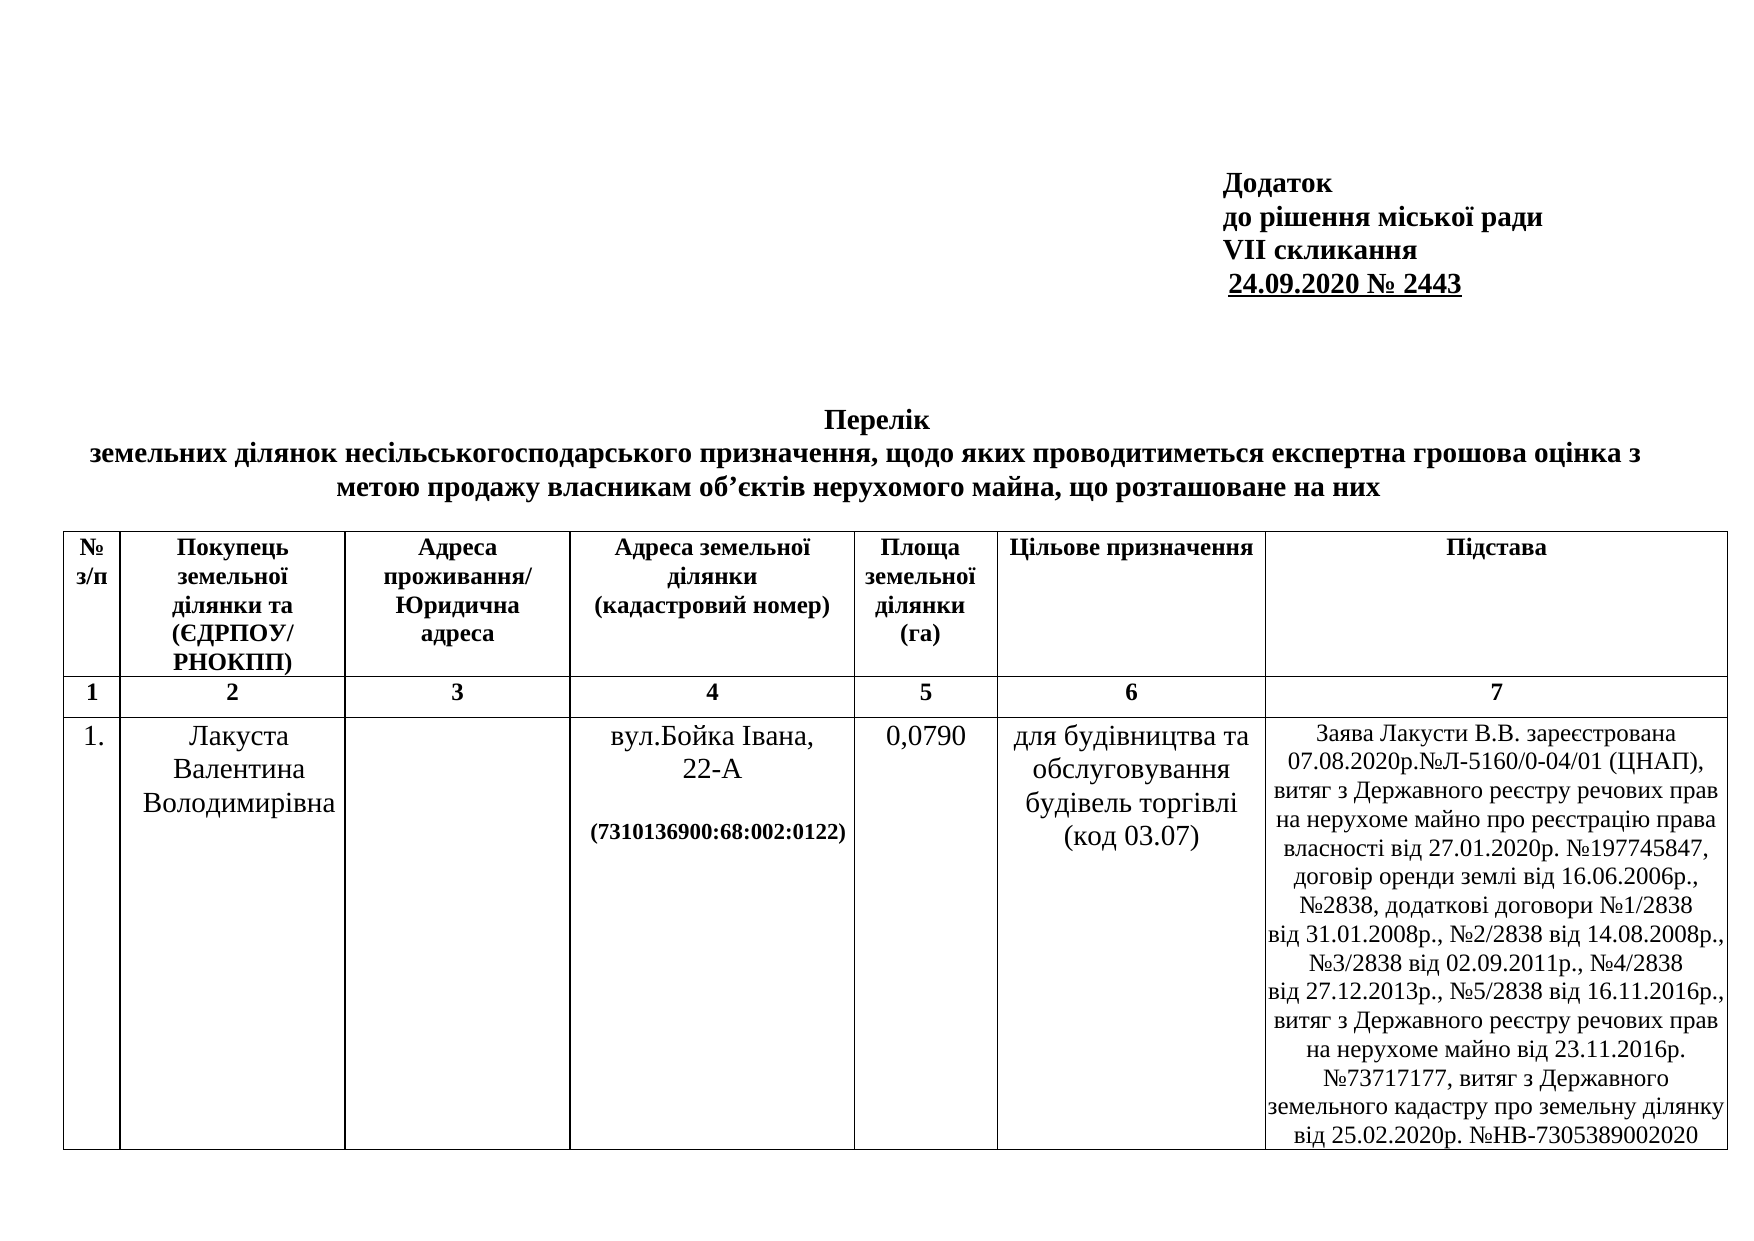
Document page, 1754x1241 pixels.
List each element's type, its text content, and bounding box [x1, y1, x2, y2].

text земельних ділянок несільськогосподарського призначення, щодо яких проводитиметься експертна грошова оцінка з метою продажу власникам об’єктів нерухомого майна, що розташоване на них [33, 435, 1683, 502]
table_cell [64, 718, 119, 1149]
table_cell Заява Лакусти В.В. зареєстрована 07.08.2020р.№Л-5160/0-04/01 (ЦНАП), витяг з Державного реєстру речових прав на нерухоме майно про реєстрацію права власності від 27.01.2020р. №197745847, договір оренди землі від 16.06.2006р., №2838, додаткові договори №1/2838 від 31.01.2008р., №2/2838 від 14.08.2008р., №3/2838 від 02.09.2011р., №4/2838 від 27.12.2013р., №5/2838 від 16.11.2016р., витяг з Державного реєстру речових прав на нерухоме майно від 23.11.2016р. №73717177, витяг з Державного земельного кадастру про земельну ділянку від 25.02.2020р. №НВ-7305389002020 [1266, 718, 1727, 1149]
table_cell 1 [64, 677, 119, 717]
table_cell для будівництва та обслуговування будівель торгівлі (код 03.07) [998, 718, 1265, 1149]
table_cell 7 [1266, 677, 1727, 717]
subtitle до рішення міської ради [71, 199, 1683, 232]
table_cell [346, 718, 569, 1149]
subtitle Додаток [71, 165, 1683, 199]
table_header Підстава [1266, 532, 1727, 676]
table_header № з/п [64, 532, 119, 676]
table_cell 3 [346, 677, 569, 717]
table_cell 4 [571, 677, 854, 717]
table_header Цільове призначення [998, 532, 1265, 676]
table_cell 0,0790 [855, 718, 997, 1149]
text 24.09.2020 № 2443 [71, 266, 1683, 299]
text VІI скликання [71, 232, 1683, 266]
table_header Покупець земельної ділянки та (ЄДРПОУ/ РНОКПП) [121, 532, 344, 676]
table_header Площа земельної ділянки (га) [855, 532, 997, 676]
table_header Адреса проживання/ Юридична адреса [346, 532, 569, 676]
table_cell вул.Бойка Івана, 22-А (7310136900:68:002:0122) [571, 718, 854, 1149]
table_cell 2 [121, 677, 344, 717]
table_cell 6 [998, 677, 1265, 717]
table_cell Лакуста Валентина Володимирівна [121, 718, 344, 1149]
text Перелік [71, 402, 1683, 435]
table_header Адреса земельної ділянки (кадастровий номер) [571, 532, 854, 676]
table_cell 5 [855, 677, 997, 717]
